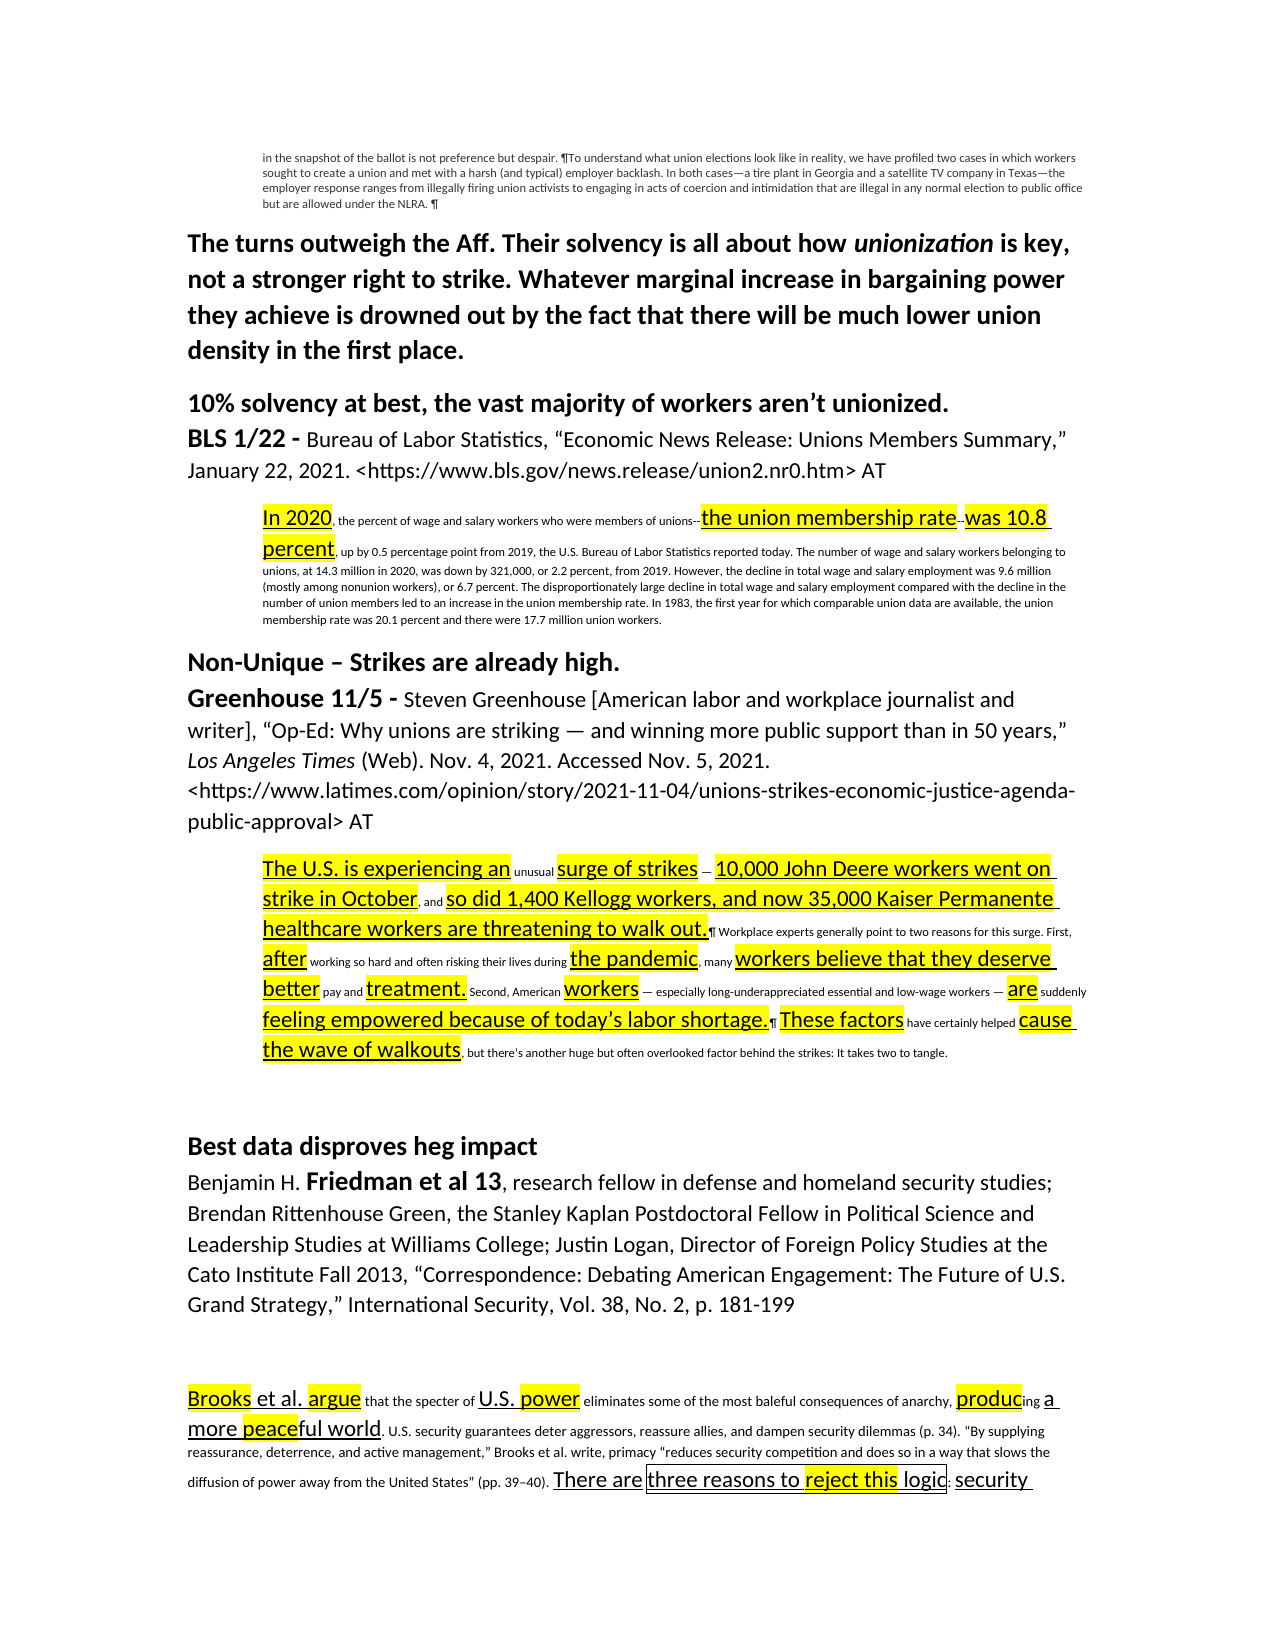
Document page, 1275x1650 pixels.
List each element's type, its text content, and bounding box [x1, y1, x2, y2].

subtitle 10% solvency at best, the vast majority of workers aren’t unionized. [187, 386, 1087, 419]
text Benjamin H. Friedman et al 13, research fellow in defense and homeland security studies; Brendan Rittenhouse Green, the Stanley Kaplan Postdoctoral Fellow in Political Science and Leadership Studies at Williams College; Justin Logan, Director of Foreign Policy Studies at the Cato Institute Fall 2013, “Correspondence: Debating American Engagement: The Future of U.S. Grand Strategy,” International Security, Vol. 38, No. 2, p. 181-199 [187, 1164, 1087, 1318]
subtitle Non-Unique – Strikes are already high. [187, 645, 1087, 678]
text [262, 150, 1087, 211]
subtitle Best data disproves heg impact [187, 1129, 1087, 1162]
text Greenhouse 11/5 - Steven Greenhouse [American labor and workplace journalist and writer], “Op-Ed: Why unions are striking — and winning more public support than in 50 years,” Los Angeles Times (Web). Nov. 4, 2021. Accessed Nov. 5, 2021. <https://www.latimes.com/opinion/story/2021-11-04/unions-strikes-economic-justice-agenda-public-approval> AT [187, 681, 1087, 835]
text BLS 1/22 - Bureau of Labor Statistics, “Economic News Release: Unions Members Summary,” January 22, 2021. <https://www.bls.gov/news.release/union2.nr0.htm> AT [187, 421, 1087, 484]
text The turns outweigh the Aff. Their solvency is all about how unionization is key, not a stronger right to strike. Whatever marginal increase in bargaining power they achieve is drowned out by the fact that there will be much lower union density in the first place. [187, 227, 1087, 366]
text The U.S. is experiencing an unusual surge of strikes — 10,000 John Deere workers went on strike in October, and so did 1,400 Kellogg workers, and now 35,000 Kaiser Permanente healthcare workers are threatening to walk out.¶ Workplace experts generally point to two reasons for this surge. First, after working so hard and often risking their lives during the pandemic, many workers believe that they deserve better pay and treatment. Second, American workers — especially long-underappreciated essential and low-wage workers — are suddenly feeling empowered because of today’s labor shortage.¶ These factors have certainly helped cause the wave of walkouts, but there’s another huge but often overlooked factor behind the strikes: It takes two to tangle. [262, 854, 1087, 1063]
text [187, 1384, 1087, 1494]
text In 2020, the percent of wage and salary workers who were members of unions--the union membership rate--was 10.8 percent, up by 0.5 percentage point from 2019, the U.S. Bureau of Labor Statistics reported today. The number of wage and salary workers belonging to unions, at 14.3 million in 2020, was down by 321,000, or 2.2 percent, from 2019. However, the decline in total wage and salary employment was 9.6 million (mostly among nonunion workers), or 6.7 percent. The disproportionately large decline in total wage and salary employment compared with the decline in the number of union members led to an increase in the union membership rate. In 1983, the first year for which comparable union data are available, the union membership rate was 20.1 percent and there were 17.7 million union workers. [262, 503, 1087, 627]
